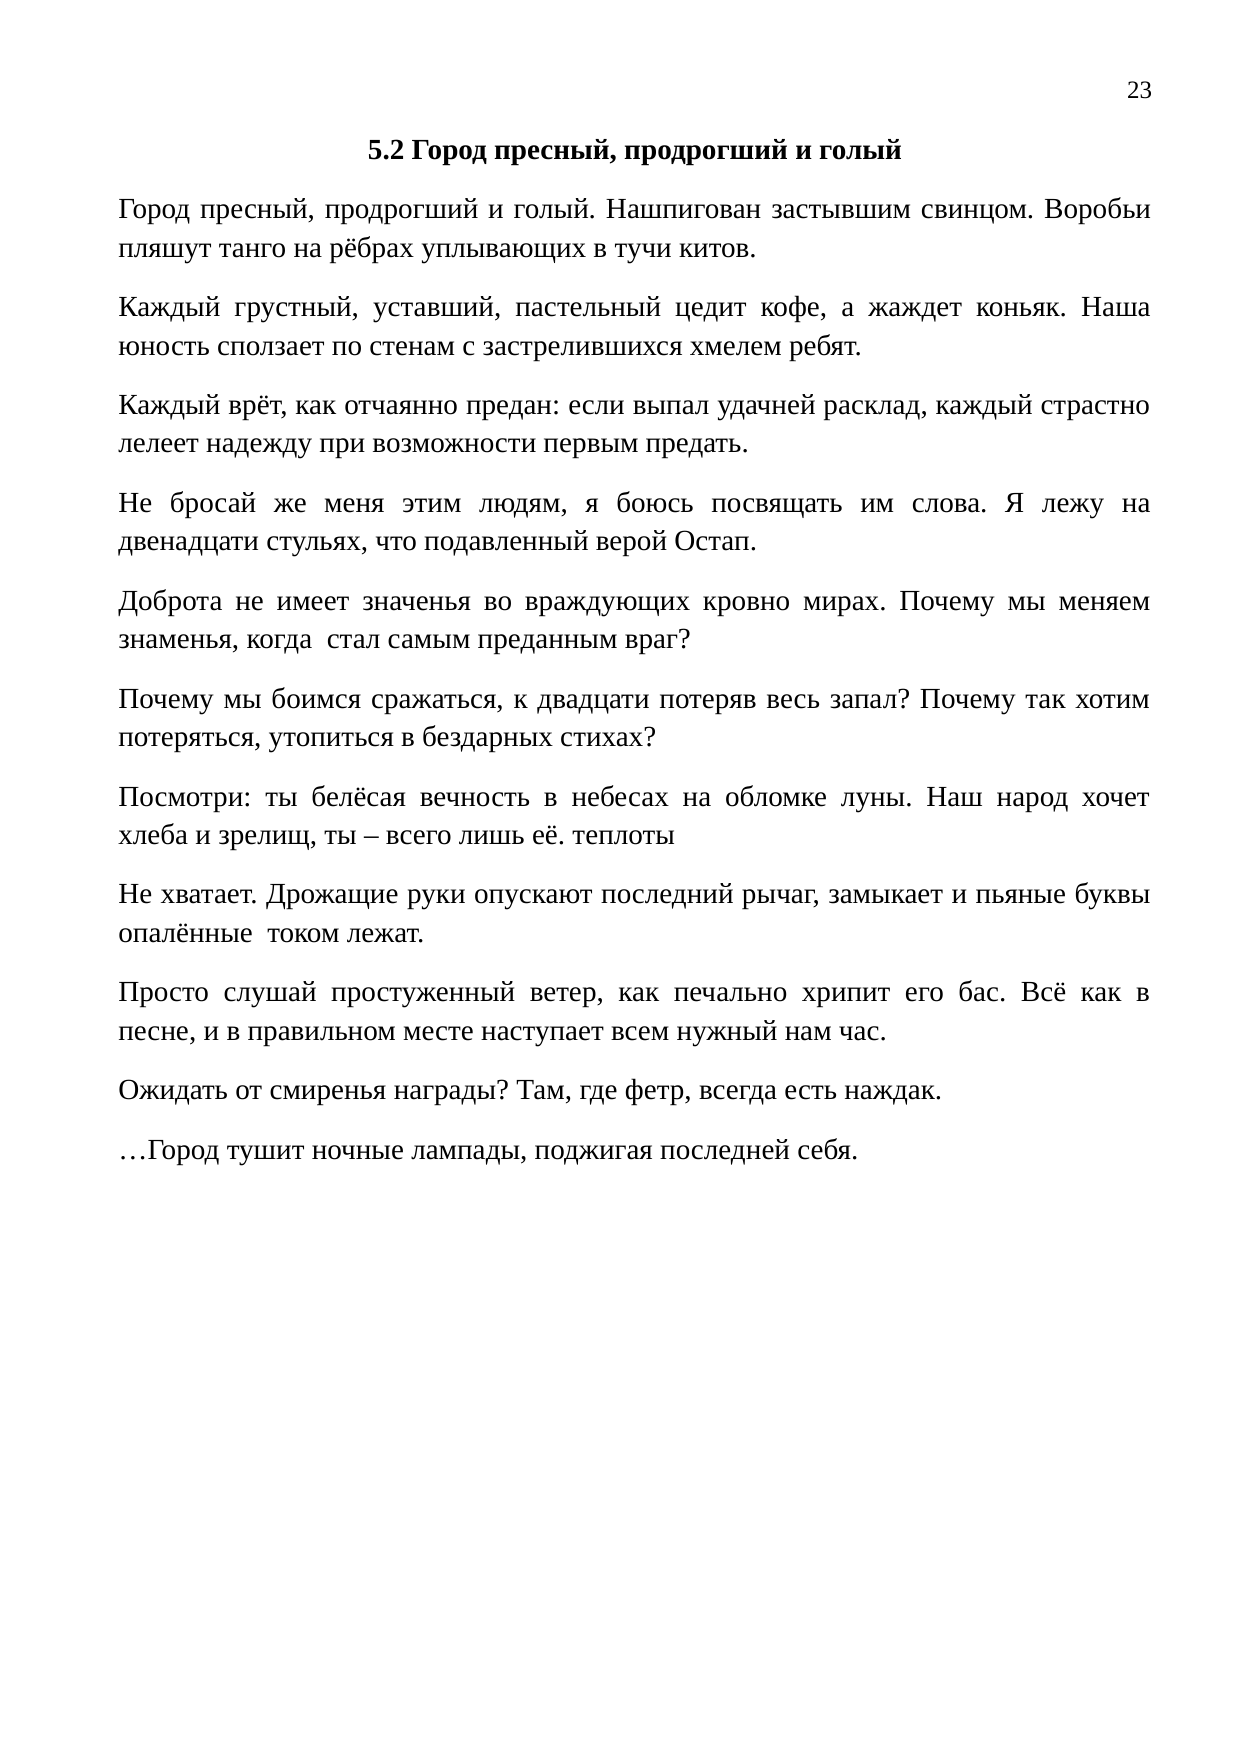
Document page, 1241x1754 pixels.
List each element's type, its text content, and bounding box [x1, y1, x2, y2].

text Город пресный, продрогший и голый. Нашпигован застывшим свинцом. Воробьи пляшут танго на рёбрах уплывающих в тучи китов. [118, 191, 1152, 263]
text Не хватает. Дрожащие руки опускают последний рычаг, замыкает и пьяные буквы опалённые током лежат. [118, 877, 1152, 949]
text Каждый грустный, уставший, пастельный цедит кофе, а жаждет коньяк. Наша юность сползает по стенам с застрелившихся хмелем ребят. [118, 289, 1152, 361]
text 5.2 Город пресный, продрогший и голый [118, 132, 1152, 165]
text …Город тушит ночные лампады, поджигая последней себя. [118, 1132, 1152, 1165]
text Почему мы боимся сражаться, к двадцати потеряв весь запал? Почему так хотим потеряться, утопиться в бездарных стихах? [118, 681, 1152, 753]
text Не бросай же меня этим людям, я боюсь посвящать им слова. Я лежу на двенадцати стульях, что подавленный верой Остап. [118, 485, 1152, 557]
text Ожидать от смиренья награды? Там, где фетр, всегда есть наждак. [118, 1072, 1152, 1106]
text Посмотри: ты белёсая вечность в небесах на обломке луны. Наш народ хочет хлеба и зрелищ, ты – всего лишь её. теплоты [118, 779, 1152, 851]
text Просто слушай простуженный ветер, как печально хрипит его бас. Всё как в песне, и в правильном месте наступает всем нужный нам час. [118, 974, 1152, 1047]
text Доброта не имеет значенья во враждующих кровно мирах. Почему мы меняем знаменья, когда стал самым преданным враг? [118, 583, 1152, 655]
text Каждый врёт, как отчаянно предан: если выпал удачней расклад, каждый страстно лелеет надежду при возможности первым предать. [118, 387, 1152, 459]
